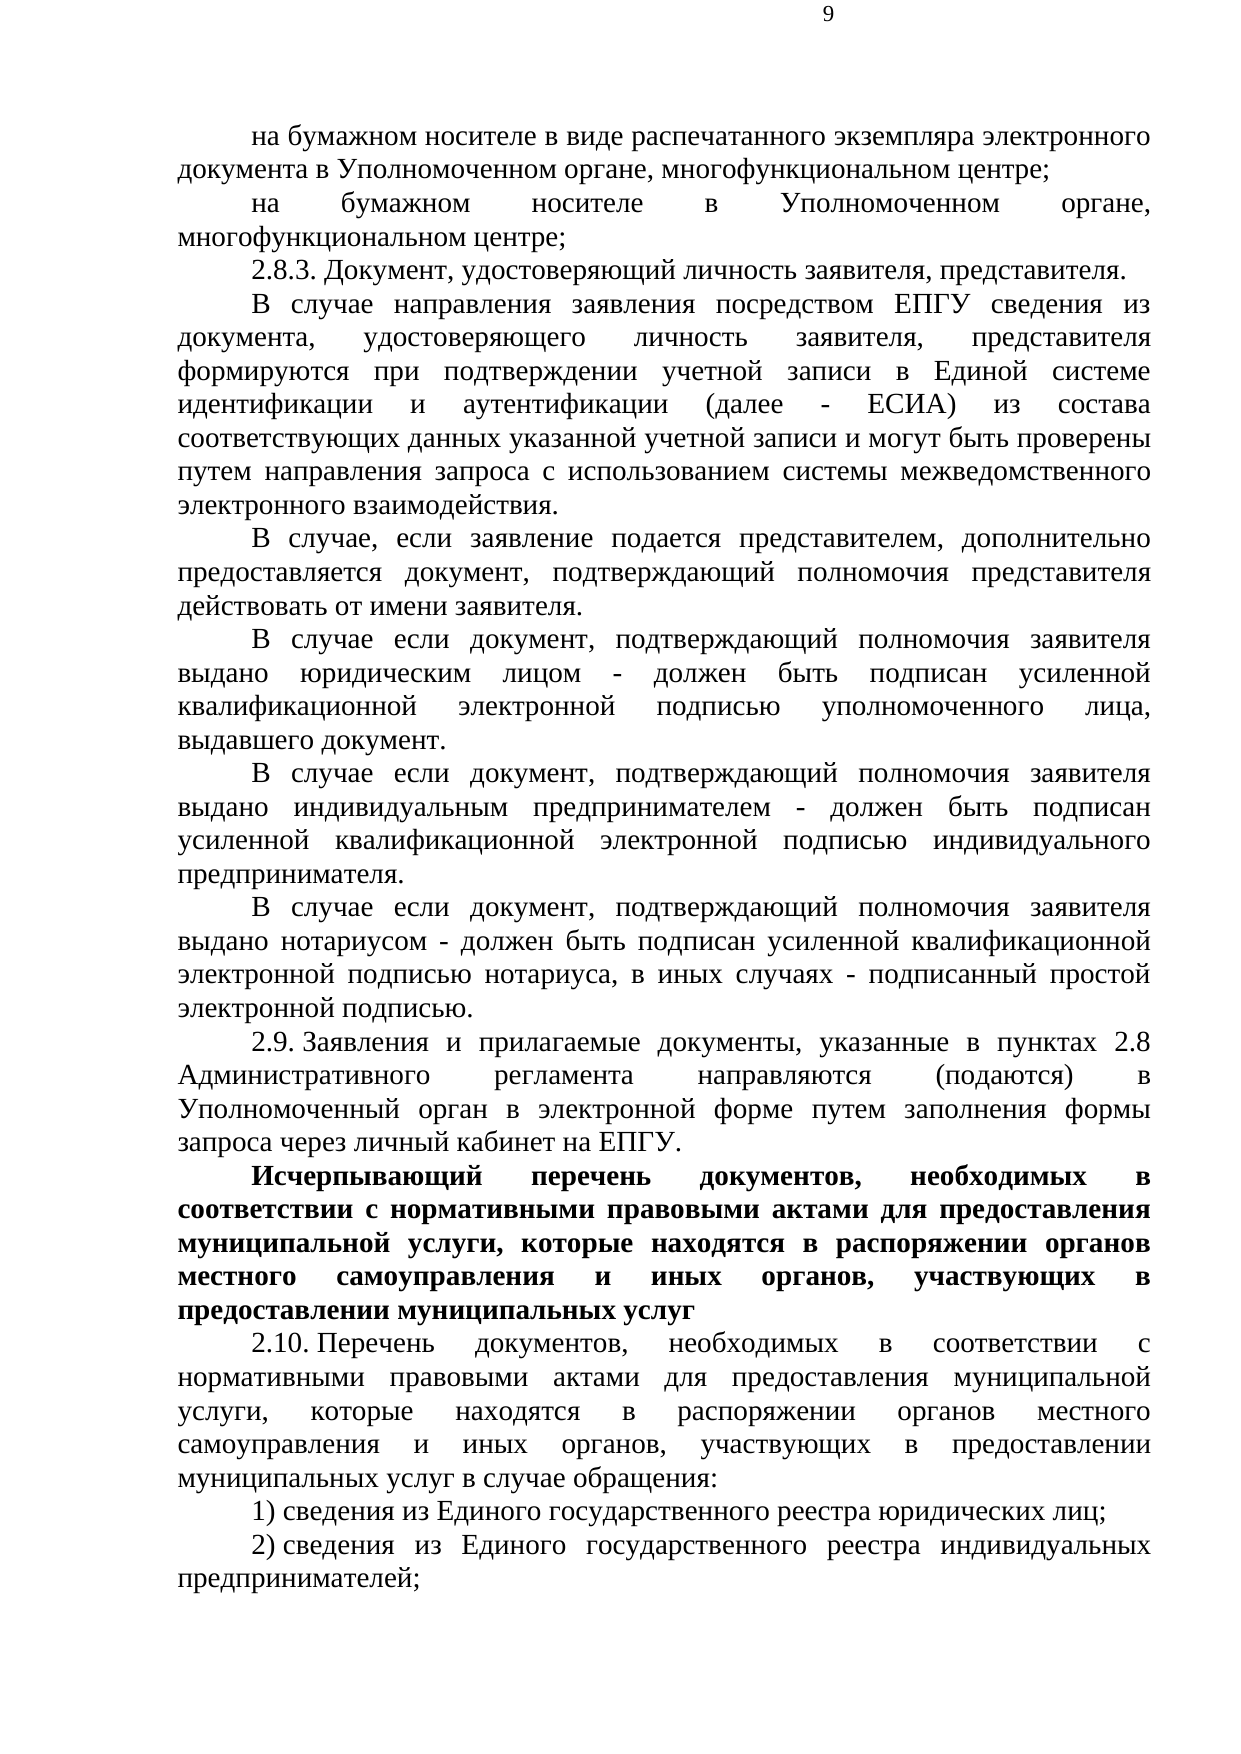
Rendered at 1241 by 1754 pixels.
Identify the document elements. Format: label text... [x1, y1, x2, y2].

text В случае если документ, подтверждающий полномочия заявителя выдано юридическим лицом - должен быть подписан усиленной квалификационной электронной подписью уполномоченного лица, выдавшего документ. [177, 621, 1152, 755]
text В случае направления заявления посредством ЕПГУ сведения из документа, удостоверяющего личность заявителя, представителя формируются при подтверждении учетной записи в Единой системе идентификации и аутентификации (далее - ЕСИА) из состава соответствующих данных указанной учетной записи и могут быть проверены путем направления запроса с использованием системы межведомственного электронного взаимодействия. [177, 286, 1152, 521]
text В случае если документ, подтверждающий полномочия заявителя выдано нотариусом - должен быть подписан усиленной квалификационной электронной подписью нотариуса, в иных случаях - подписанный простой электронной подписью. [177, 889, 1152, 1024]
text 1) сведения из Единого государственного реестра юридических лиц; [177, 1493, 1152, 1527]
text 2) сведения из Единого государственного реестра индивидуальных предпринимателей; [177, 1527, 1152, 1594]
text на бумажном носителе в Уполномоченном органе, многофункциональном центре; [177, 185, 1152, 252]
text 2.9. Заявления и прилагаемые документы, указанные в пунктах 2.8 Административного регламента направляются (подаются) в Уполномоченный орган в электронной форме путем заполнения формы запроса через личный кабинет на ЕПГУ. [177, 1024, 1152, 1158]
text В случае, если заявление подается представителем, дополнительно предоставляется документ, подтверждающий полномочия представителя действовать от имени заявителя. [177, 521, 1152, 621]
text 2.8.3. Документ, удостоверяющий личность заявителя, представителя. [177, 252, 1152, 286]
text на бумажном носителе в виде распечатанного экземпляра электронного документа в Уполномоченном органе, многофункциональном центре; [177, 118, 1152, 185]
text Исчерпывающий перечень документов, необходимых в соответствии с нормативными правовыми актами для предоставления муниципальной услуги, которые находятся в распоряжении органов местного самоуправления и иных органов, участвующих в предоставлении муниципальных услуг [177, 1158, 1152, 1326]
text В случае если документ, подтверждающий полномочия заявителя выдано индивидуальным предпринимателем - должен быть подписан усиленной квалификационной электронной подписью индивидуального предпринимателя. [177, 755, 1152, 889]
text 2.10. Перечень документов, необходимых в соответствии с нормативными правовыми актами для предоставления муниципальной услуги, которые находятся в распоряжении органов местного самоуправления и иных органов, участвующих в предоставлении муниципальных услуг в случае обращения: [177, 1326, 1152, 1493]
